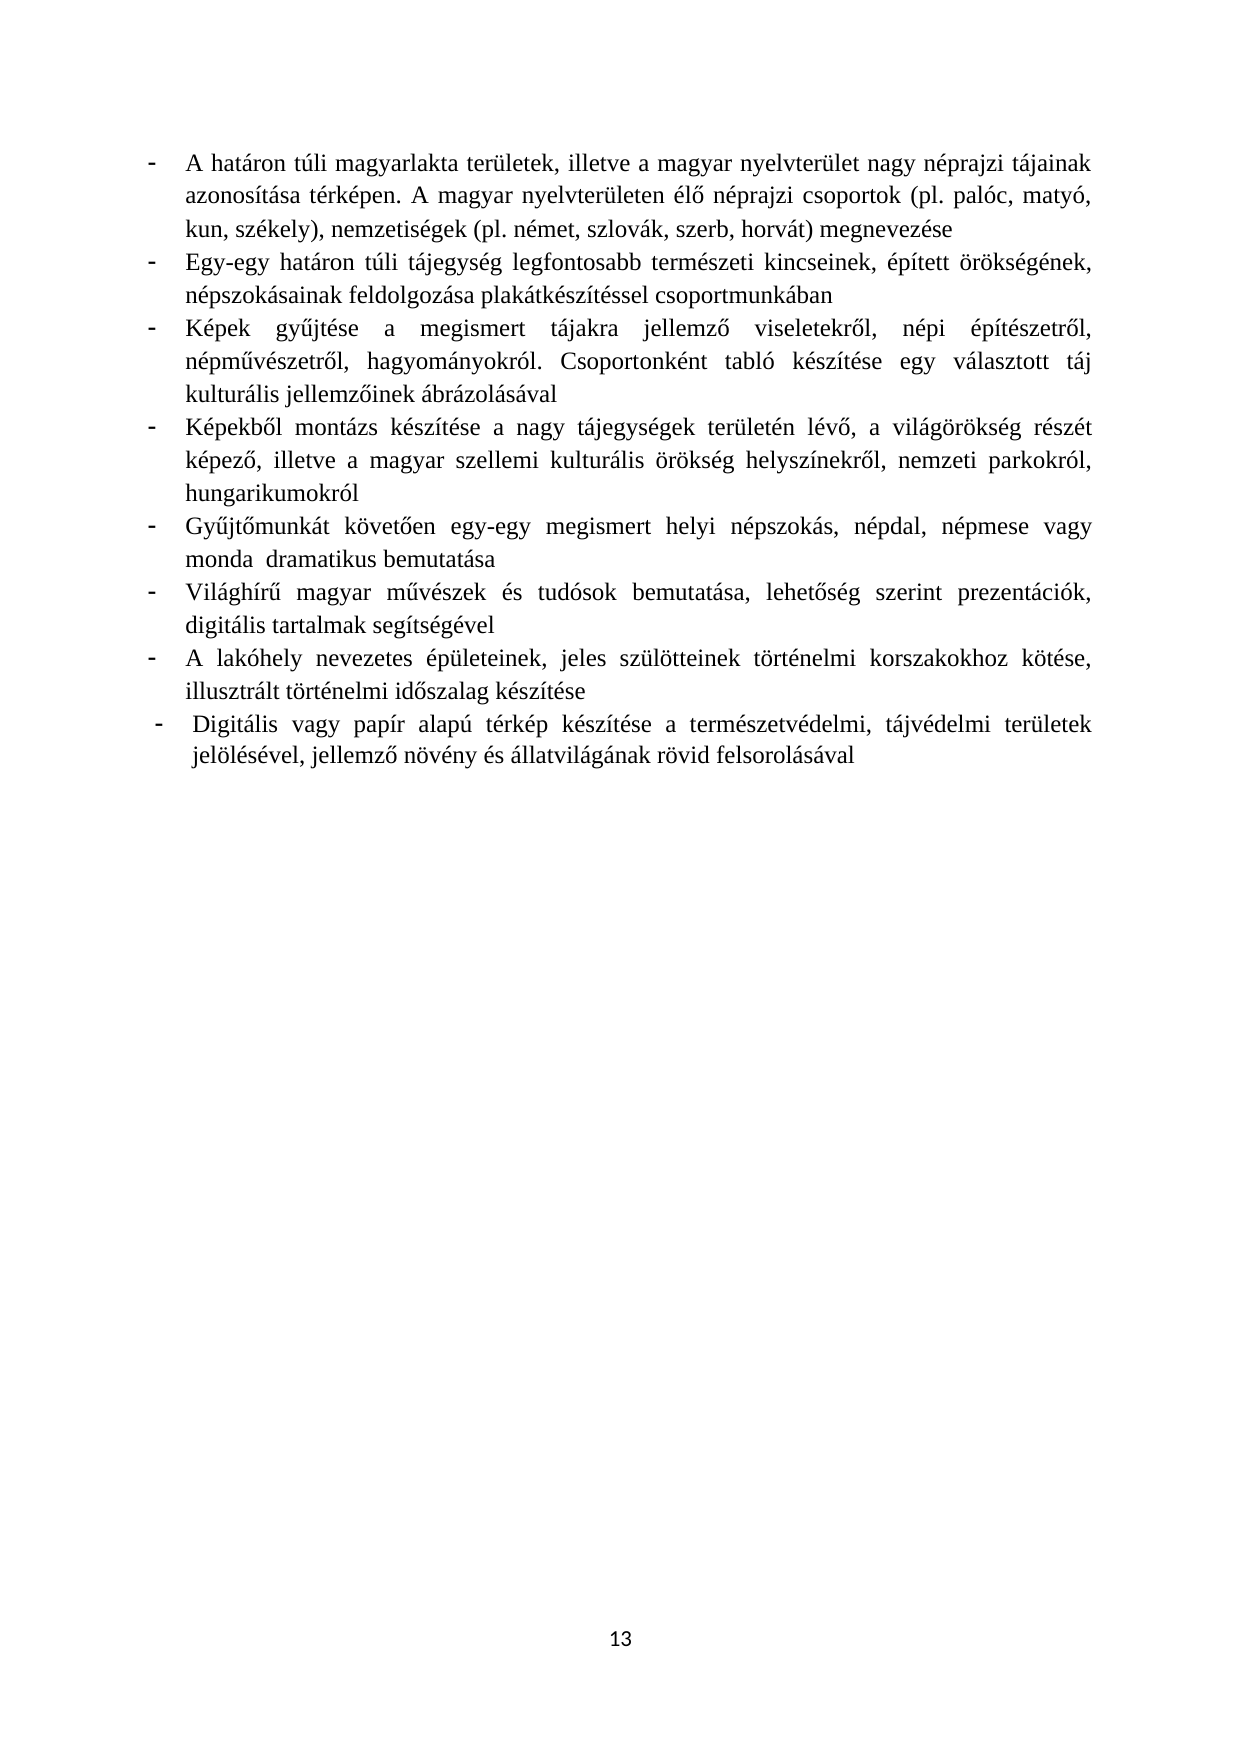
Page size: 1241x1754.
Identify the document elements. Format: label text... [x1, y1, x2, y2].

list Képekből montázs készítése a nagy tájegységek területén lévő, a világörökség részét képező, illetve a magyar szellemi kulturális örökség helyszínekről, nemzeti parkokról, hungarikumokról [148, 412, 1093, 507]
list Egy-egy határon túli tájegység legfontosabb természeti kincseinek, épített örökségének, népszokásainak feldolgozása plakátkészítéssel csoportmunkában [148, 247, 1093, 308]
list A határon túli magyarlakta területek, illetve a magyar nyelvterület nagy néprajzi tájainak azonosítása térképen. A magyar nyelvterületen élő néprajzi csoportok (pl. palóc, matyó, kun, székely), nemzetiségek (pl. német, szlovák, szerb, horvát) megnevezése [148, 148, 1093, 242]
list Képek gyűjtése a megismert tájakra jellemző viseletekről, népi építészetről, népművészetről, hagyományokról. Csoportonként tabló készítése egy választott táj kulturális jellemzőinek ábrázolásával [148, 313, 1093, 407]
list Világhírű magyar művészek és tudósok bemutatása, lehetőség szerint prezentációk, digitális tartalmak segítségével [148, 577, 1093, 639]
list Gyűjtőmunkát követően egy-egy megismert helyi népszokás, népdal, népmese vagy monda dramatikus bemutatása [148, 511, 1093, 573]
list A lakóhely nevezetes épületeinek, jeles szülötteinek történelmi korszakokhoz kötése, illusztrált történelmi időszalag készítése [148, 643, 1093, 705]
list Digitális vagy papír alapú térkép készítése a természetvédelmi, tájvédelmi területek jelölésével, jellemző növény és állatvilágának rövid felsorolásával [154, 709, 1093, 769]
